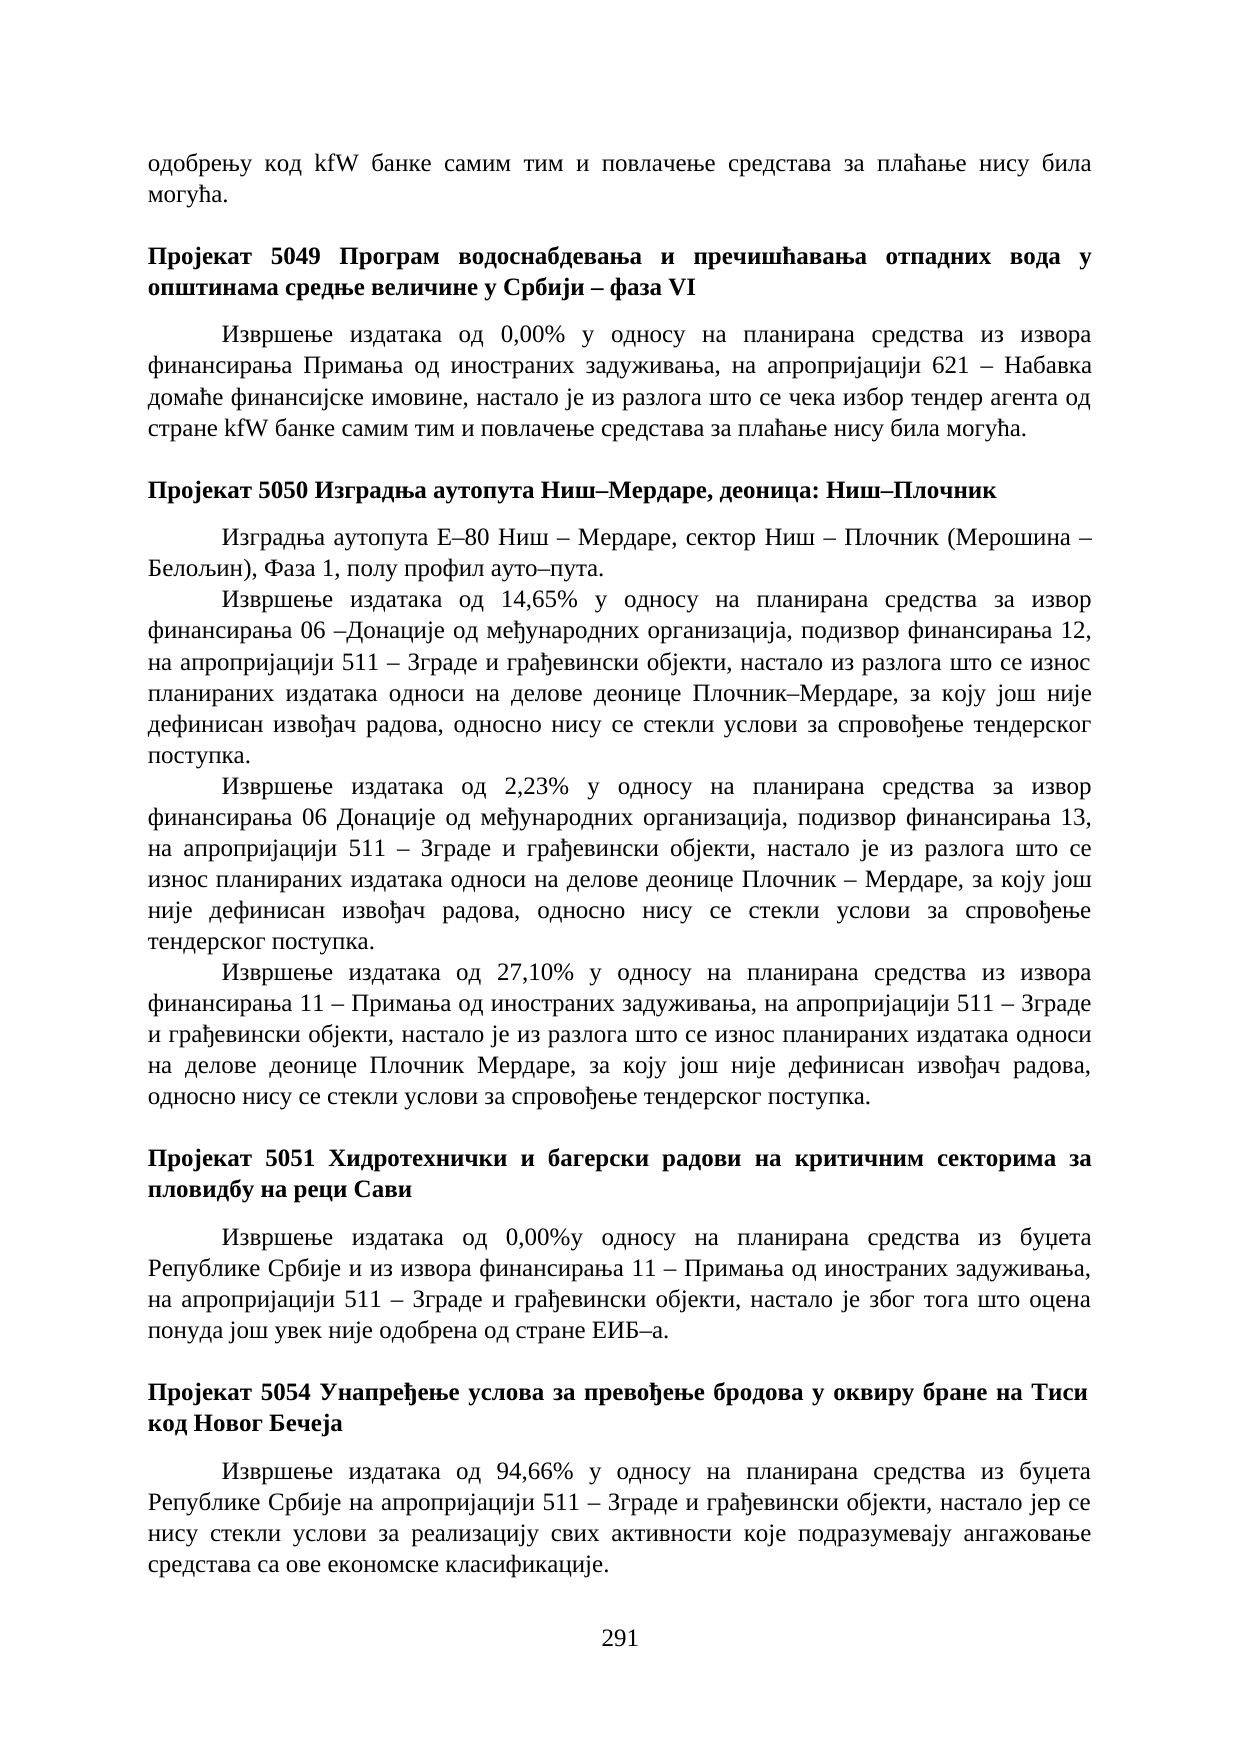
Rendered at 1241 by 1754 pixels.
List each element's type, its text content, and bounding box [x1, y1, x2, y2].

text Пројекат 5051 Хидротехнички и багерски радови на критичним секторима за пловидбу на реци Сави [148, 1143, 1093, 1203]
text Извршење издатака од 0,00%у односу на планирана средства из буџета Републике Србије и из извора финансирања 11 – Примања од иностраних задуживања, на апропријацији 511 – Зграде и грађевински објекти, настало је због тога што оцена понуда још увек није одобрена од стране ЕИБ–а. [148, 1222, 1093, 1344]
text Пројекат 5050 Изградња аутопута Ниш–Мердаре, деоница: Ниш–Плочник [148, 475, 1093, 503]
text Извршење издатака од 94,66% у односу на планирана средства из буџета Републике Србије на апропријацији 511 – Зграде и грађевински објекти, настало јер се нису стекли услови за реализацију свих активности које подразумевају ангажовање средстава са ове економске класификације. [148, 1456, 1093, 1578]
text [148, 148, 1093, 207]
text Пројекат 5049 Програм водоснабдевања и пречишћавања отпадних вода у општинама средње величине у Србији – фаза VI [148, 241, 1093, 301]
text Пројекат 5054 Унапређење услова за превођење бродова у оквиру бране на Тиси код Новог Бечеја [148, 1377, 1090, 1437]
text Извршење издатака од 2,23% у односу на планирана средства за извор финансирања 06 Донације од међународних организација, подизвор финансирања 13, на апропријацији 511 – Зграде и грађевински објекти, настало је из разлога што се износ планираних издатака односи на делове деонице Плочник – Мердаре, за коју још није дефинисан извођач радова, односно нису се стекли услови за спровођење тендерског поступка. [148, 771, 1093, 955]
text Изградња аутопута Е–80 Ниш – Мердаре, сектор Ниш – Плочник (Мерошина – Белољин), Фаза 1, полу профил ауто–пута. [148, 522, 1093, 582]
text Извршење издатака од 27,10% у односу на планирана средства из извора финансирања 11 – Примања од иностраних задуживања, на апропријацији 511 – Зграде и грађевински објекти, настало је из разлога што се износ планираних издатака односи на делове деонице Плочник Мердаре, за коју још није дефинисан извођач радова, односно нису се стекли услови за спровођење тендерског поступка. [148, 957, 1093, 1110]
text Извршење издатака од 0,00% у односу на планирана средства из извора финансирања Примања од иностраних задуживања, на апропријацији 621 – Набавка домаће финансијске имовине, настало је из разлога што се чека избор тендер агента од стране kfW банке самим тим и повлачење средстава за плаћање нису била могућа. [148, 319, 1093, 441]
text Извршење издатака од 14,65% у односу на планирана средства за извор финансирања 06 –Донације од међународних организација, подизвор финансирања 12, на апропријацији 511 – Зграде и грађевински објекти, настало из разлога што се износ планираних издатака односи на делове деонице Плочник–Мердаре, за коју још није дефинисан извођач радова, односно нису се стекли услови за спровођење тендерског поступка. [148, 584, 1093, 768]
